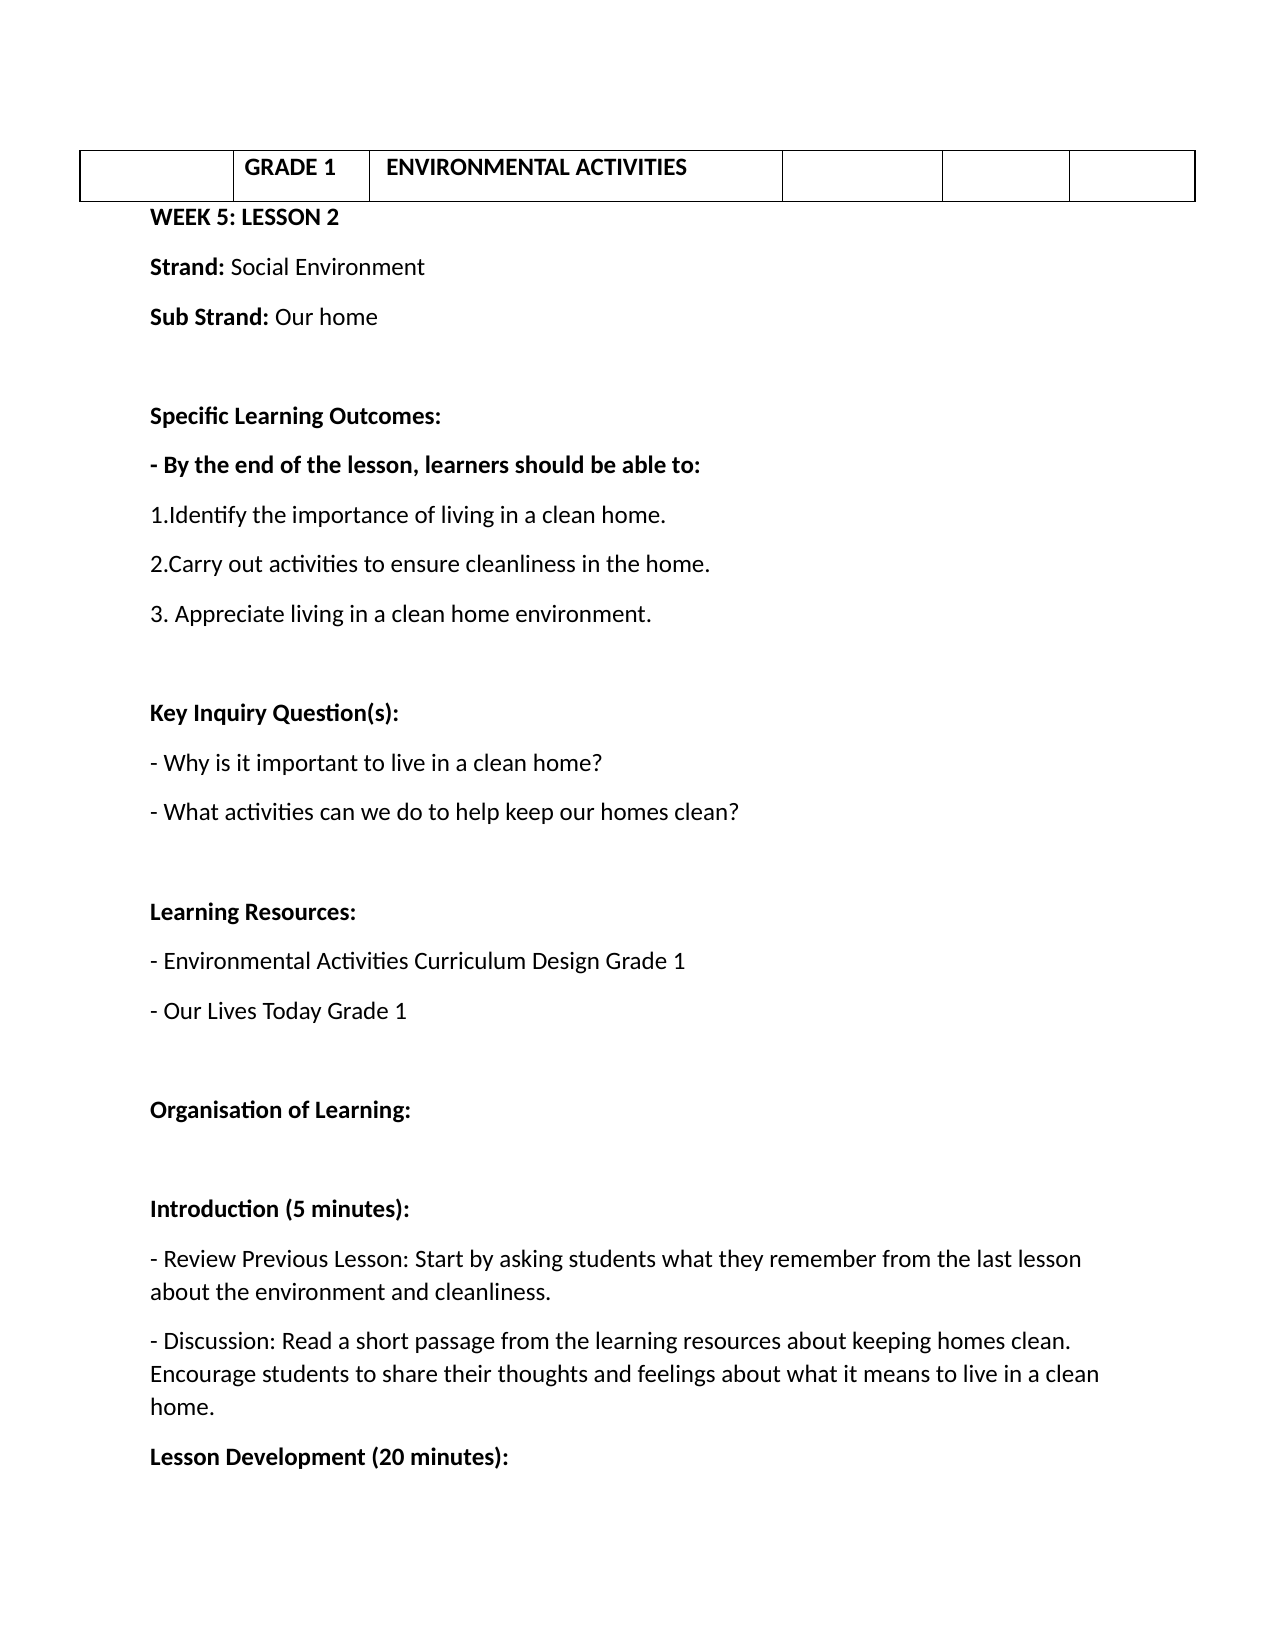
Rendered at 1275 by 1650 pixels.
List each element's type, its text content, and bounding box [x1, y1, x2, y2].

text - Discussion: Read a short passage from the learning resources about keeping homes clean. Encourage students to share their thoughts and feelings about what it means to live in a clean home. [150, 1325, 1125, 1422]
text Key Inquiry Question(s): [150, 697, 1125, 728]
table_cell [783, 151, 942, 201]
text - Why is it important to live in a clean home? [150, 747, 1125, 777]
text Sub Strand: Our home [150, 301, 1125, 331]
text - Review Previous Lesson: Start by asking students what they remember from the last lesson about the environment and cleanliness. [150, 1243, 1125, 1306]
text 3. Appreciate living in a clean home environment. [150, 598, 1125, 629]
table_cell ENVIRONMENTAL ACTIVITIES [370, 151, 782, 201]
text - What activities can we do to help keep our homes clean? [150, 797, 1125, 827]
text Organisation of Learning: [150, 1094, 1125, 1124]
text Lesson Development (20 minutes): [150, 1441, 1125, 1471]
text Learning Resources: [150, 896, 1125, 926]
text - By the end of the lesson, learners should be able to: [150, 449, 1125, 480]
text Introduction (5 minutes): [150, 1193, 1125, 1224]
text Specific Learning Outcomes: [150, 400, 1125, 430]
table_cell GRADE 1 [234, 151, 369, 201]
table_cell [943, 151, 1069, 201]
text Strand: Social Environment [150, 251, 1125, 282]
text 1.Identify the importance of living in a clean home. [150, 499, 1125, 529]
text WEEK 5: LESSON 2 [150, 202, 1125, 232]
text - Our Lives Today Grade 1 [150, 995, 1125, 1025]
table_cell [1070, 151, 1194, 201]
text 2.Carry out activities to ensure cleanliness in the home. [150, 549, 1125, 579]
table_cell [81, 151, 233, 201]
text - Environmental Activities Curriculum Design Grade 1 [150, 945, 1125, 976]
